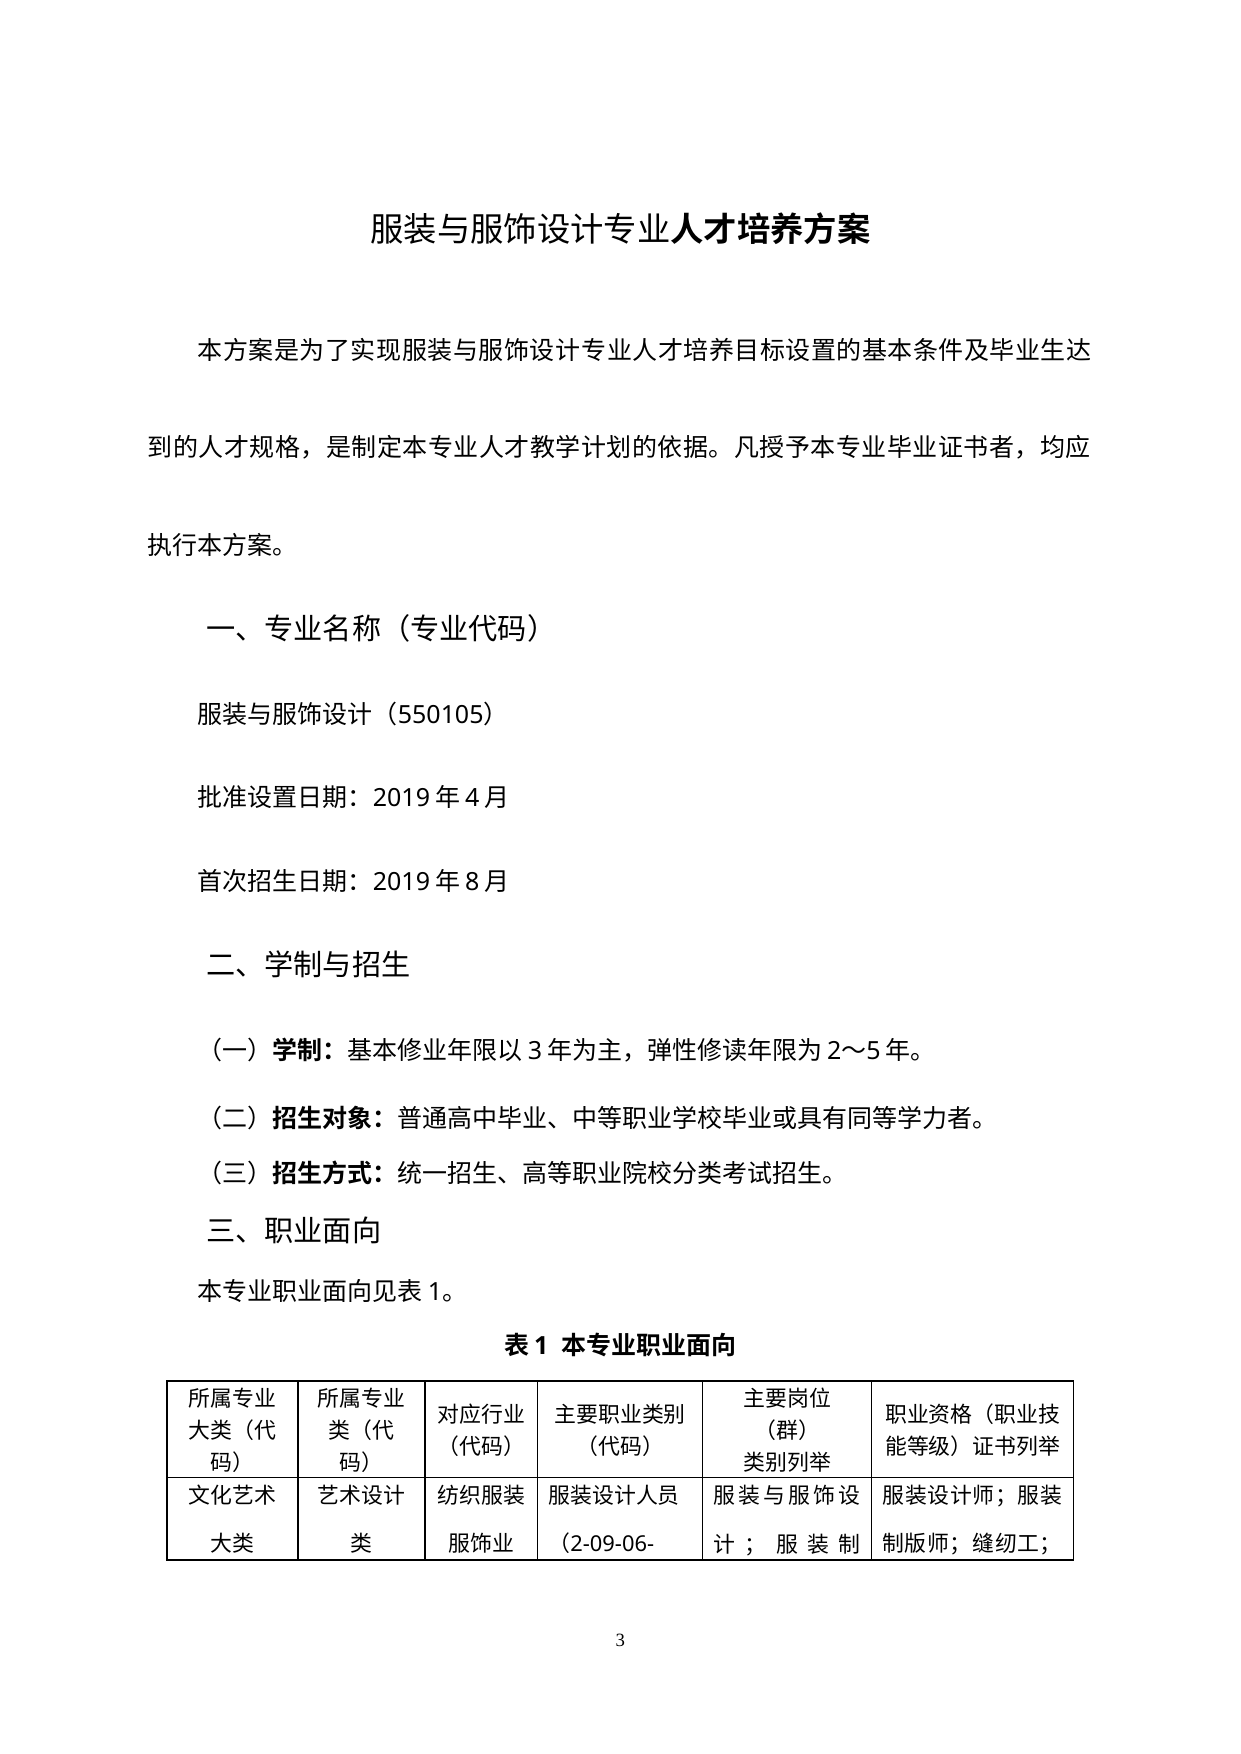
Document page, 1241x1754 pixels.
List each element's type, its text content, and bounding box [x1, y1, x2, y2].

text 三、职业面向 [148, 1208, 1093, 1250]
text 服装与服饰设计（550105） [148, 680, 1093, 745]
text （一）学制：基本修业年限以3年为主，弹性修读年限为2～5年。 [148, 1016, 1093, 1081]
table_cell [538, 1478, 702, 1559]
text （二）招生对象：普通高中毕业、中等职业学校毕业或具有同等学力者。 [148, 1099, 1093, 1135]
text 服装与服饰设计专业人才培养方案 [148, 194, 1093, 259]
text 表1 本专业职业面向 [148, 1326, 1093, 1362]
table_header 所属专业类（代码） [299, 1382, 424, 1476]
table_cell 文化艺术大类（55） [168, 1478, 297, 1559]
table_header 对应行业（代码） [426, 1382, 537, 1476]
text 本专业职业面向见表1。 [148, 1271, 1093, 1307]
table_header 职业资格（职业技能等级）证书列举 [872, 1382, 1073, 1476]
table_header 主要职业类别（代码） [538, 1382, 702, 1476]
text 一、专业名称（专业代码） [148, 594, 1093, 659]
text 首次招生日期：2019年8月 [148, 847, 1093, 912]
table_cell 纺织服装服饰业（18） [426, 1478, 537, 1559]
table_header 主要岗位（群） 类别列举 [703, 1382, 871, 1476]
table_header 所属专业大类（代码） [168, 1382, 297, 1476]
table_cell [872, 1478, 1073, 1559]
text （三）招生方式：统一招生、高等职业院校分类考试招生。 [148, 1153, 1093, 1189]
text 批准设置日期：2019年4月 [148, 763, 1093, 828]
text 二、学制与招生 [148, 930, 1093, 995]
table_cell 艺术设计类（5501） [299, 1478, 424, 1559]
text 本方案是为了实现服装与服饰设计专业人才培养目标设置的基本条件及毕业生达到的人才规格，是制定本专业人才教学计划的依据。凡授予本专业毕业证书者，均应执行本方案。 [148, 316, 1093, 576]
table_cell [703, 1478, 871, 1559]
